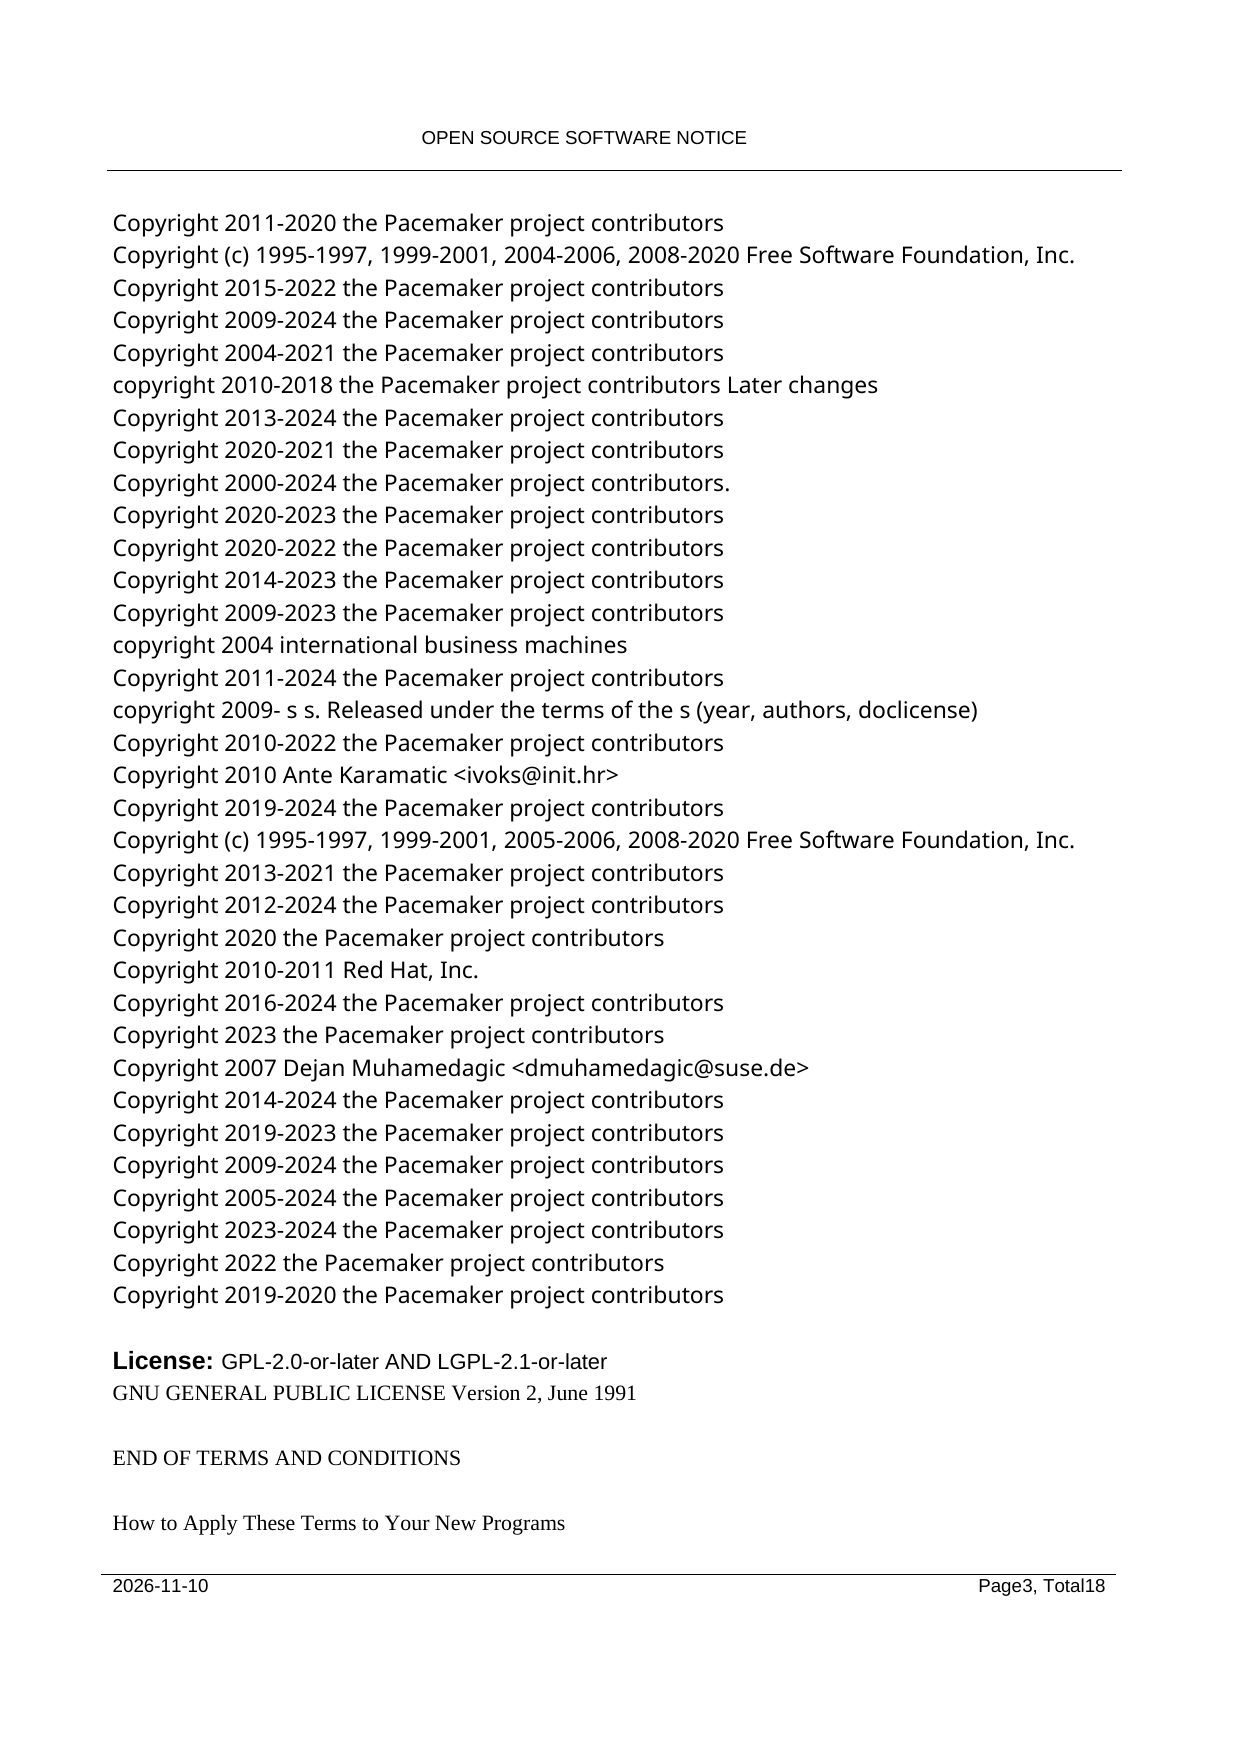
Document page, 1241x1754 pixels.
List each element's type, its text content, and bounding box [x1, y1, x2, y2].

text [112, 206, 1128, 1344]
text License: GPL-2.0-or-later AND LGPL-2.1-or-later [112, 1344, 1128, 1376]
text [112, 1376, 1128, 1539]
